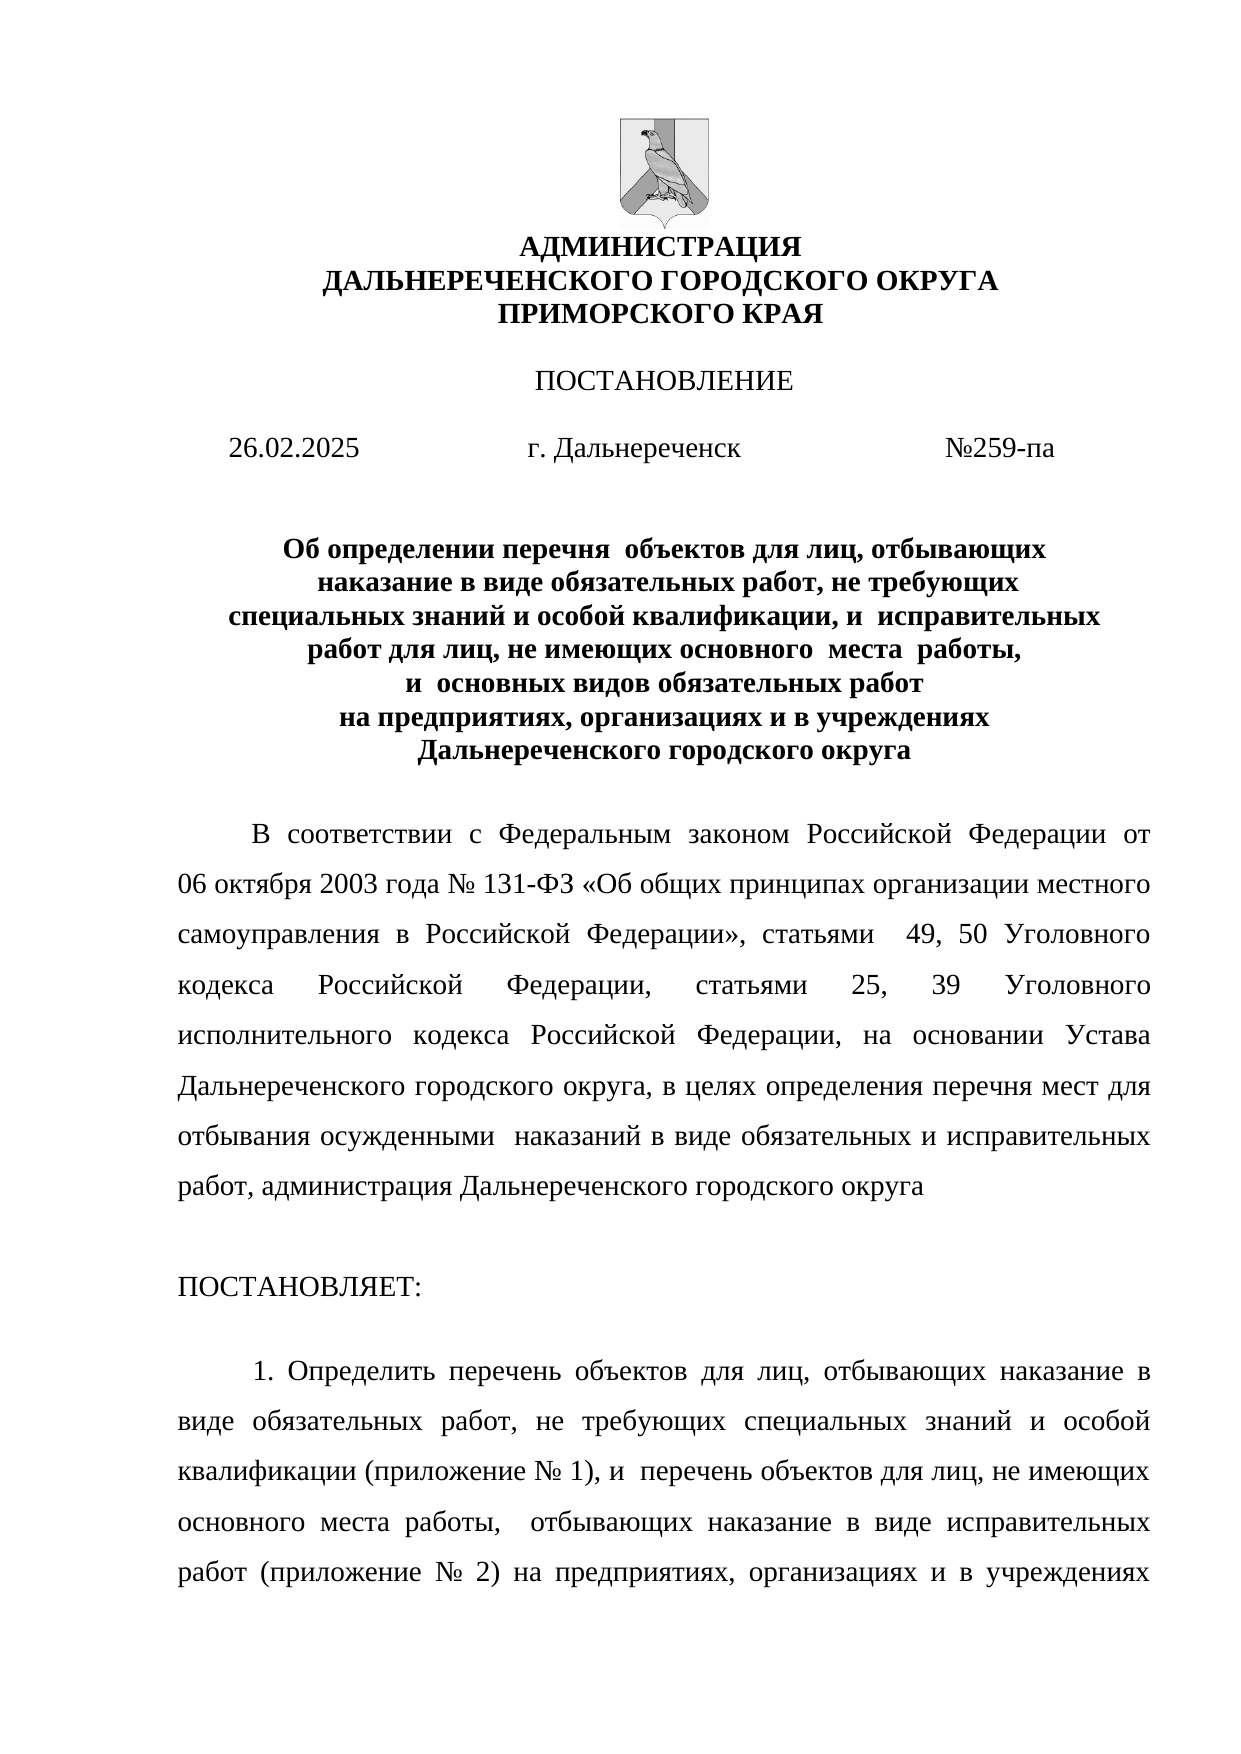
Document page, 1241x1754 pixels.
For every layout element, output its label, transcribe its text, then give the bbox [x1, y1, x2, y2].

text В соответствии с Федеральным законом Российской Федерации от 06 октября № 131-ФЗ «Об общих принципах организации местного самоуправления в Российской Федерации», статьями 49, 50 Уголовного кодекса Российской Федерации, статьями 25, 39 Уголовного исполнительного кодекса Российской Федерации, на основании Устава Дальнереченского городского округа, в целях определения перечня мест для отбывания осужденными наказаний в виде обязательных и исправительных работ, администрация Дальнереченского городского округа [177, 816, 1152, 1202]
text на предприятиях, организациях и в учреждениях [177, 699, 1152, 732]
text работ для лиц, не имеющих основного места работы, [177, 632, 1152, 665]
text ПРИМОРСКОГО КРАЯ [177, 296, 1144, 330]
text и основных видов обязательных работ [177, 665, 1152, 699]
text АДМИНИСТРАЦИЯ [177, 229, 1144, 263]
text ПОСТАНОВЛЯЕТ: [177, 1269, 1152, 1302]
text 26.02.2025 г. Дальнереченск №259-па [177, 430, 1152, 464]
text ДАЛЬНЕРЕЧЕНСКОГО ГОРОДСКОГО ОКРУГА [177, 263, 1144, 296]
text Дальнереченского городского округа [177, 732, 1152, 766]
text Об определении перечня объектов для лиц, отбывающих [177, 531, 1152, 564]
text ПОСТАНОВЛЕНИЕ [177, 363, 1152, 397]
text наказание в виде обязательных работ, не требующих [177, 564, 1152, 598]
text специальных знаний и особой квалификации, и исправительных [177, 598, 1152, 632]
picture [620, 118, 709, 229]
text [177, 1353, 1152, 1587]
